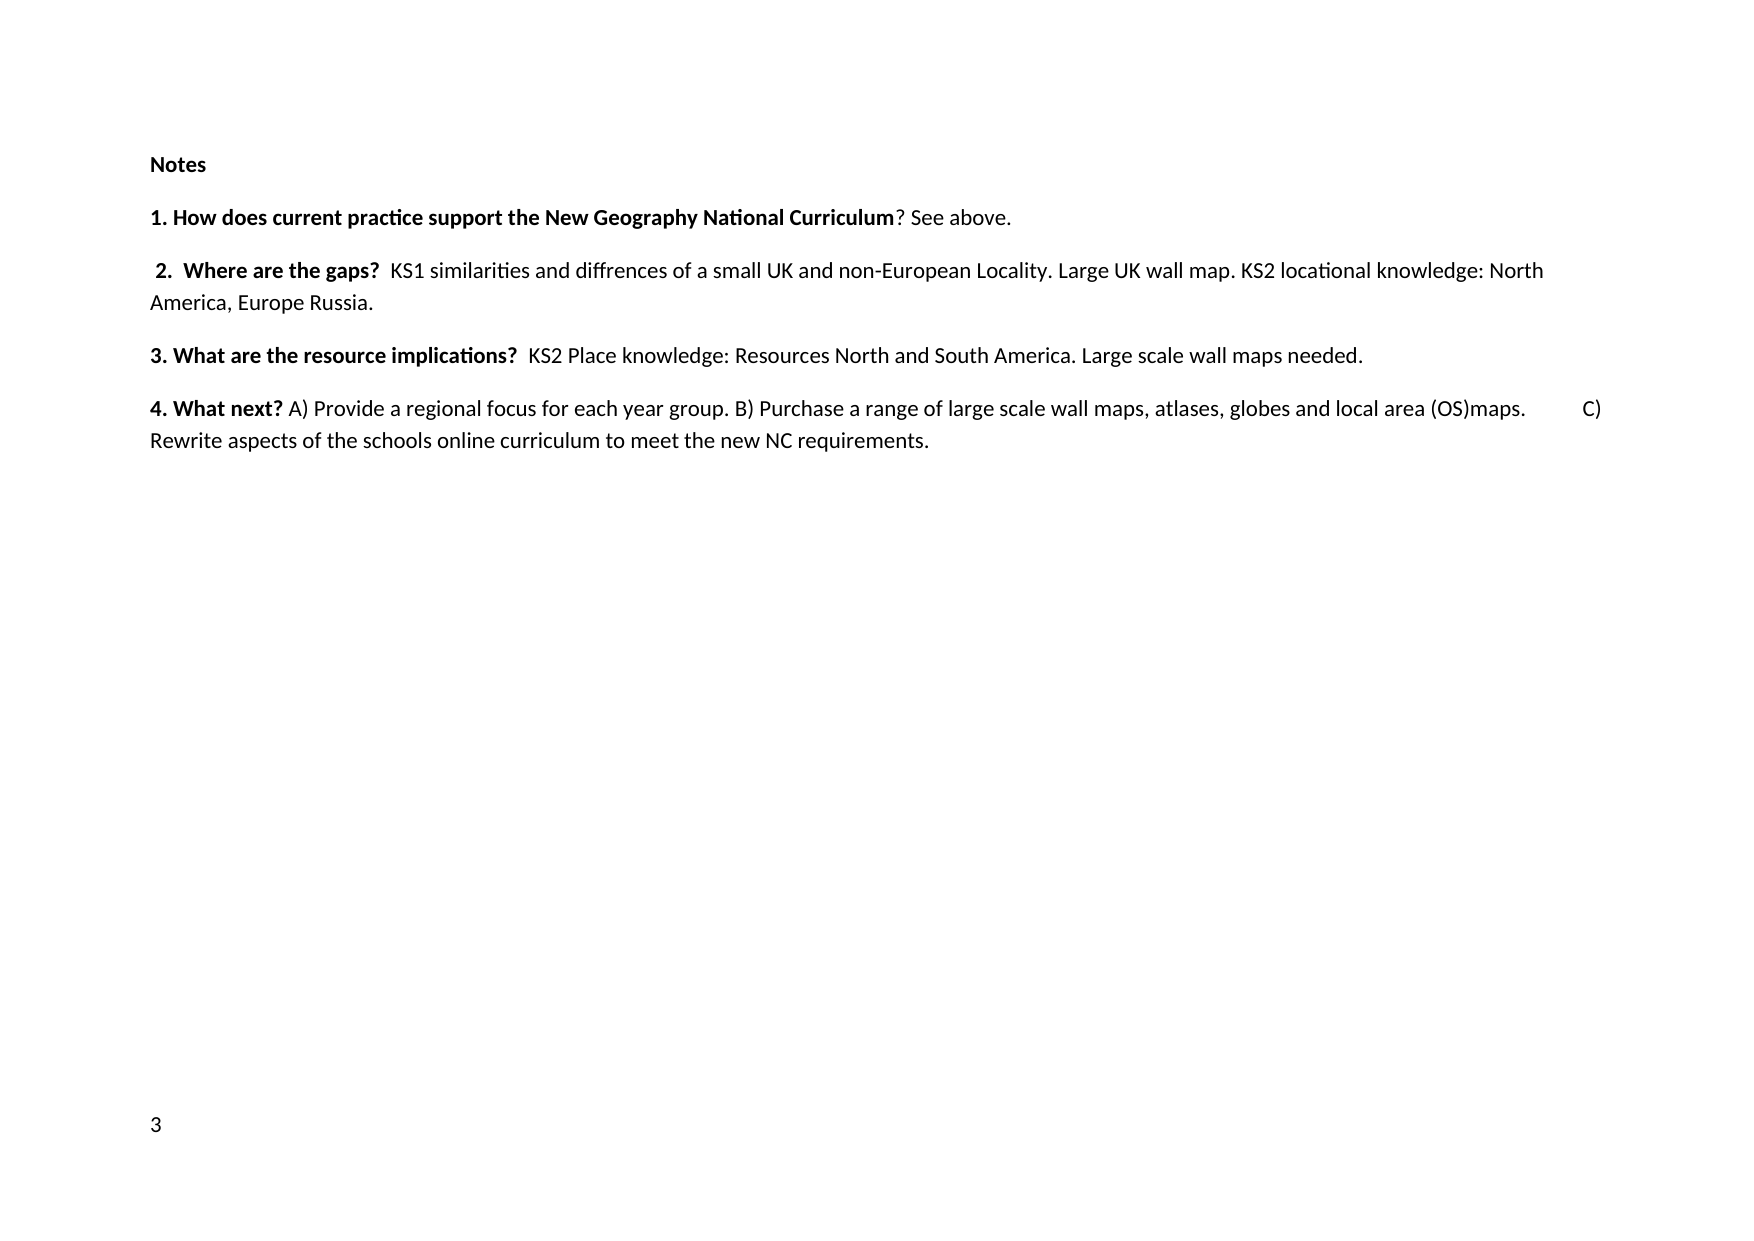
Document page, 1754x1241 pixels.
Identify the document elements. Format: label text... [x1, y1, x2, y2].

text Notes [150, 150, 1604, 178]
text 2. Where are the gaps? KS1 similarities and diffrences of a small UK and non-European Locality. Large UK wall map. KS2 locational knowledge: North America, Europe Russia. [150, 256, 1604, 316]
text 4. What next? A) Provide a regional focus for each year group. B) Purchase a range of large scale wall maps, atlases, globes and local area (OS)maps. C) Rewrite aspects of the schools online curriculum to meet the new NC requirements. [150, 394, 1604, 454]
text 1. How does current practice support the New Geography National Curriculum? See above. [150, 203, 1604, 231]
text 3. What are the resource implications? KS2 Place knowledge: Resources North and South America. Large scale wall maps needed. [150, 341, 1604, 369]
